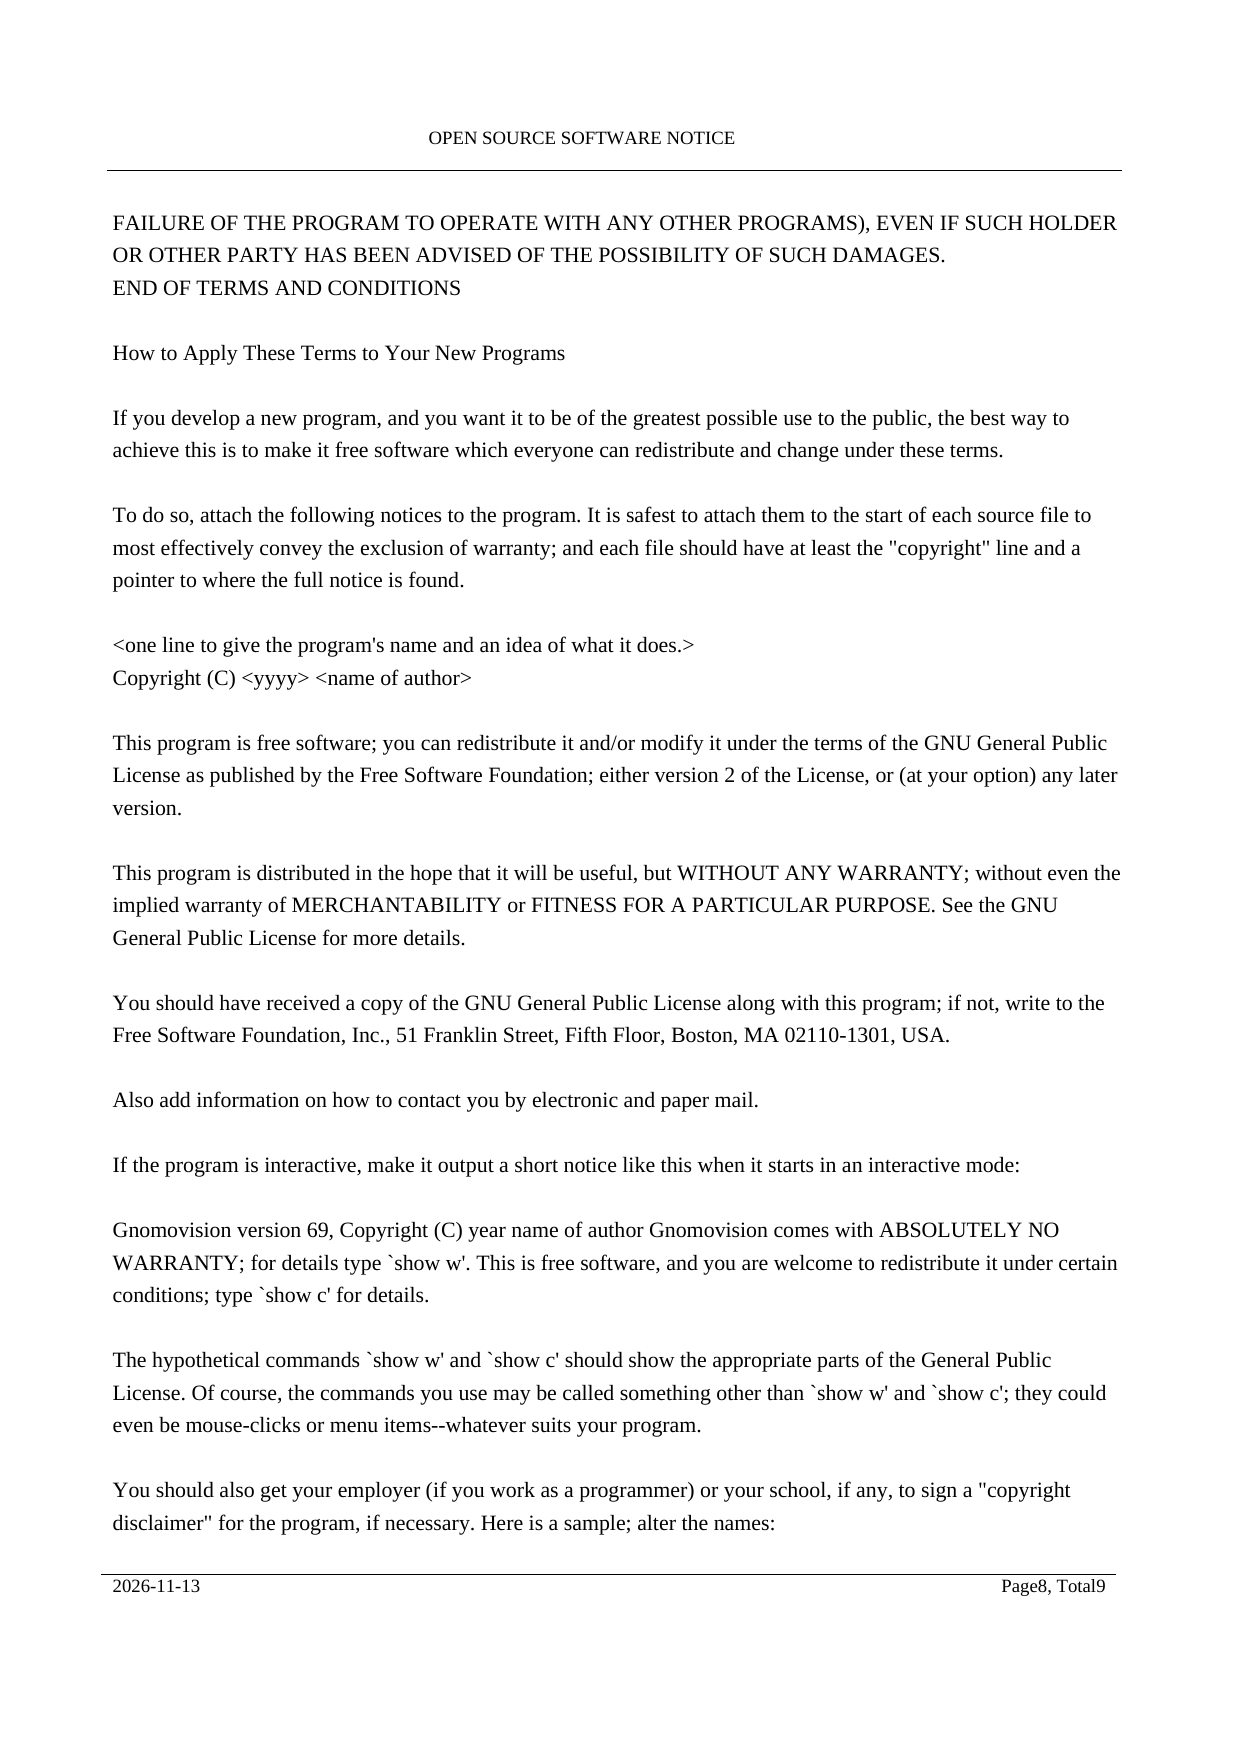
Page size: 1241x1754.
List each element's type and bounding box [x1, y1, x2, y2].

text [112, 206, 1128, 1539]
